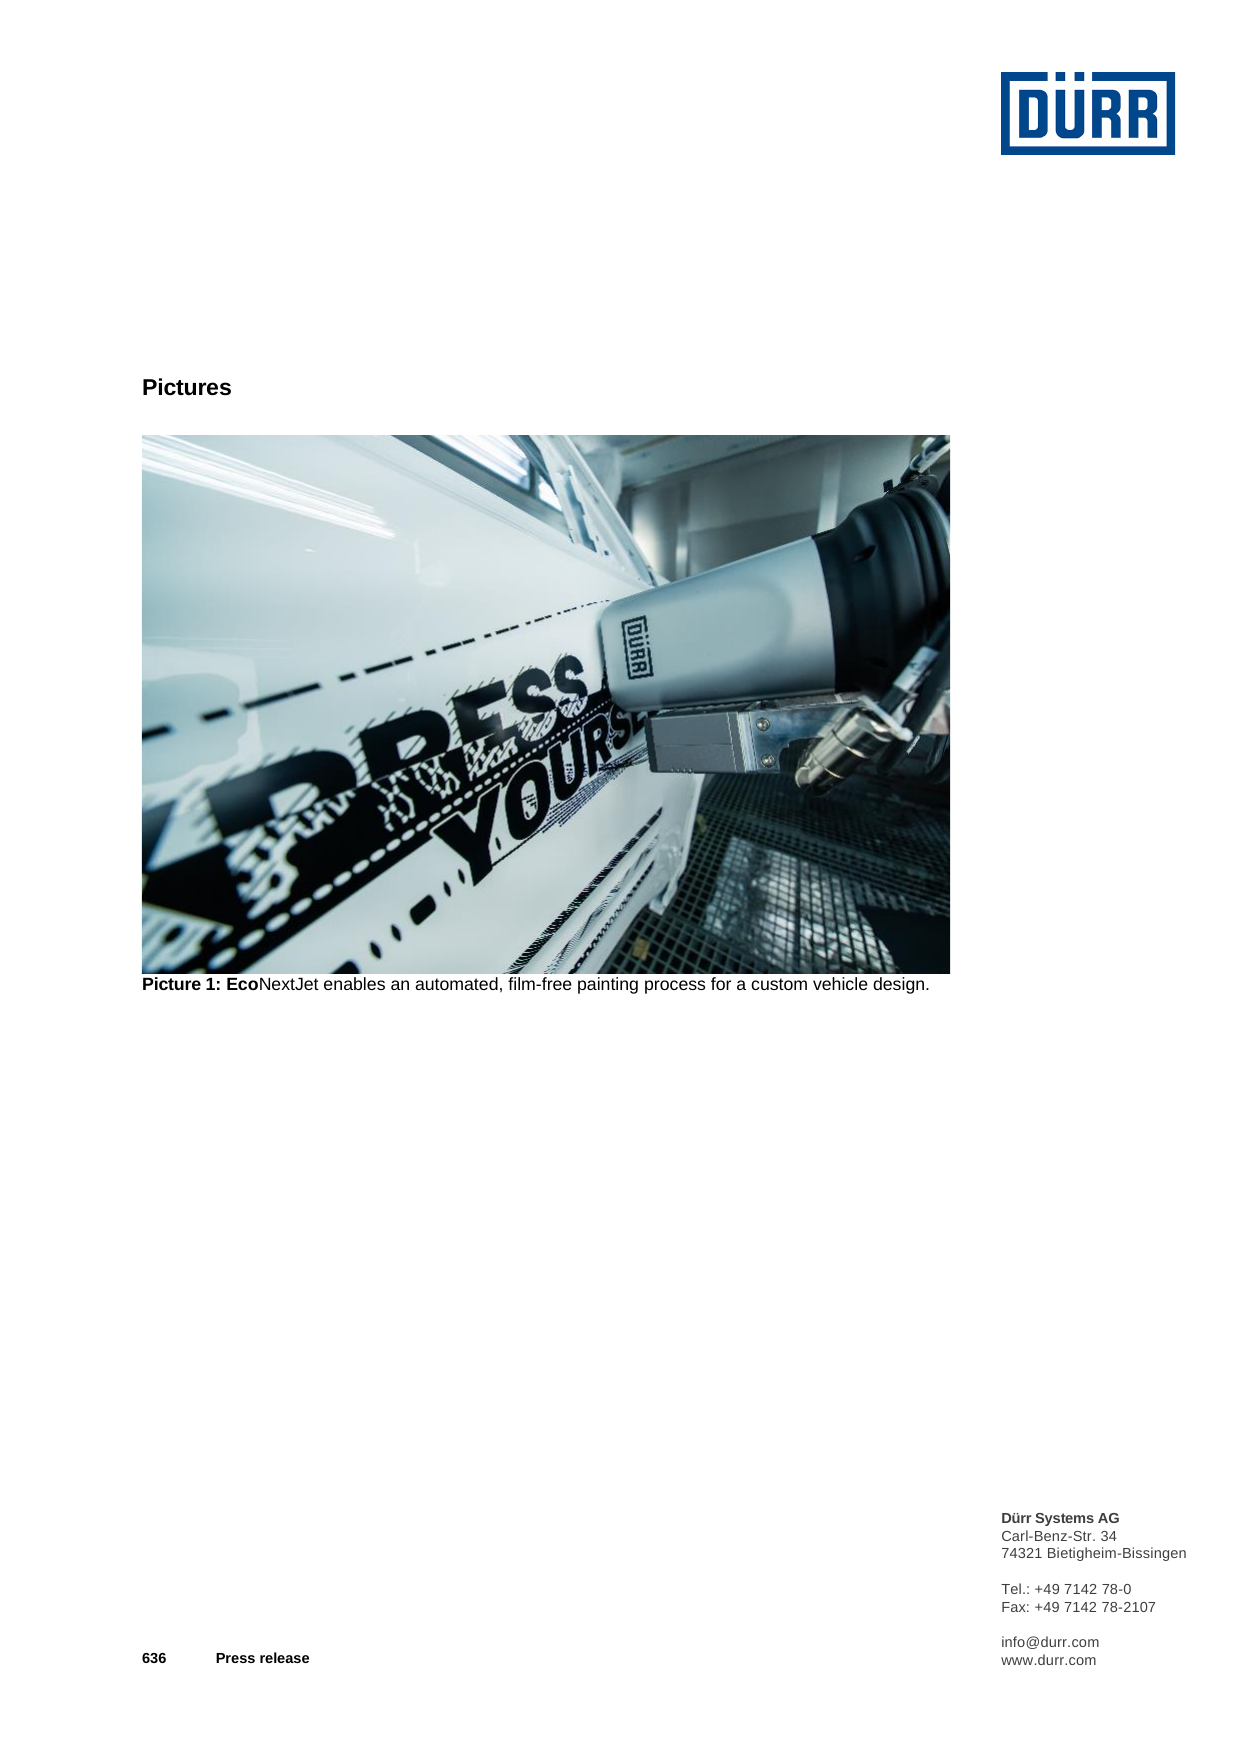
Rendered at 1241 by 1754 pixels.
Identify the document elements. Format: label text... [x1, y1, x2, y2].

picture [141, 435, 951, 974]
text Pictures [142, 366, 951, 401]
picture [1001, 72, 1175, 155]
text Picture 1: EcoNextJet enables an automated, film-free painting process for a custom vehicle design. [142, 974, 951, 994]
